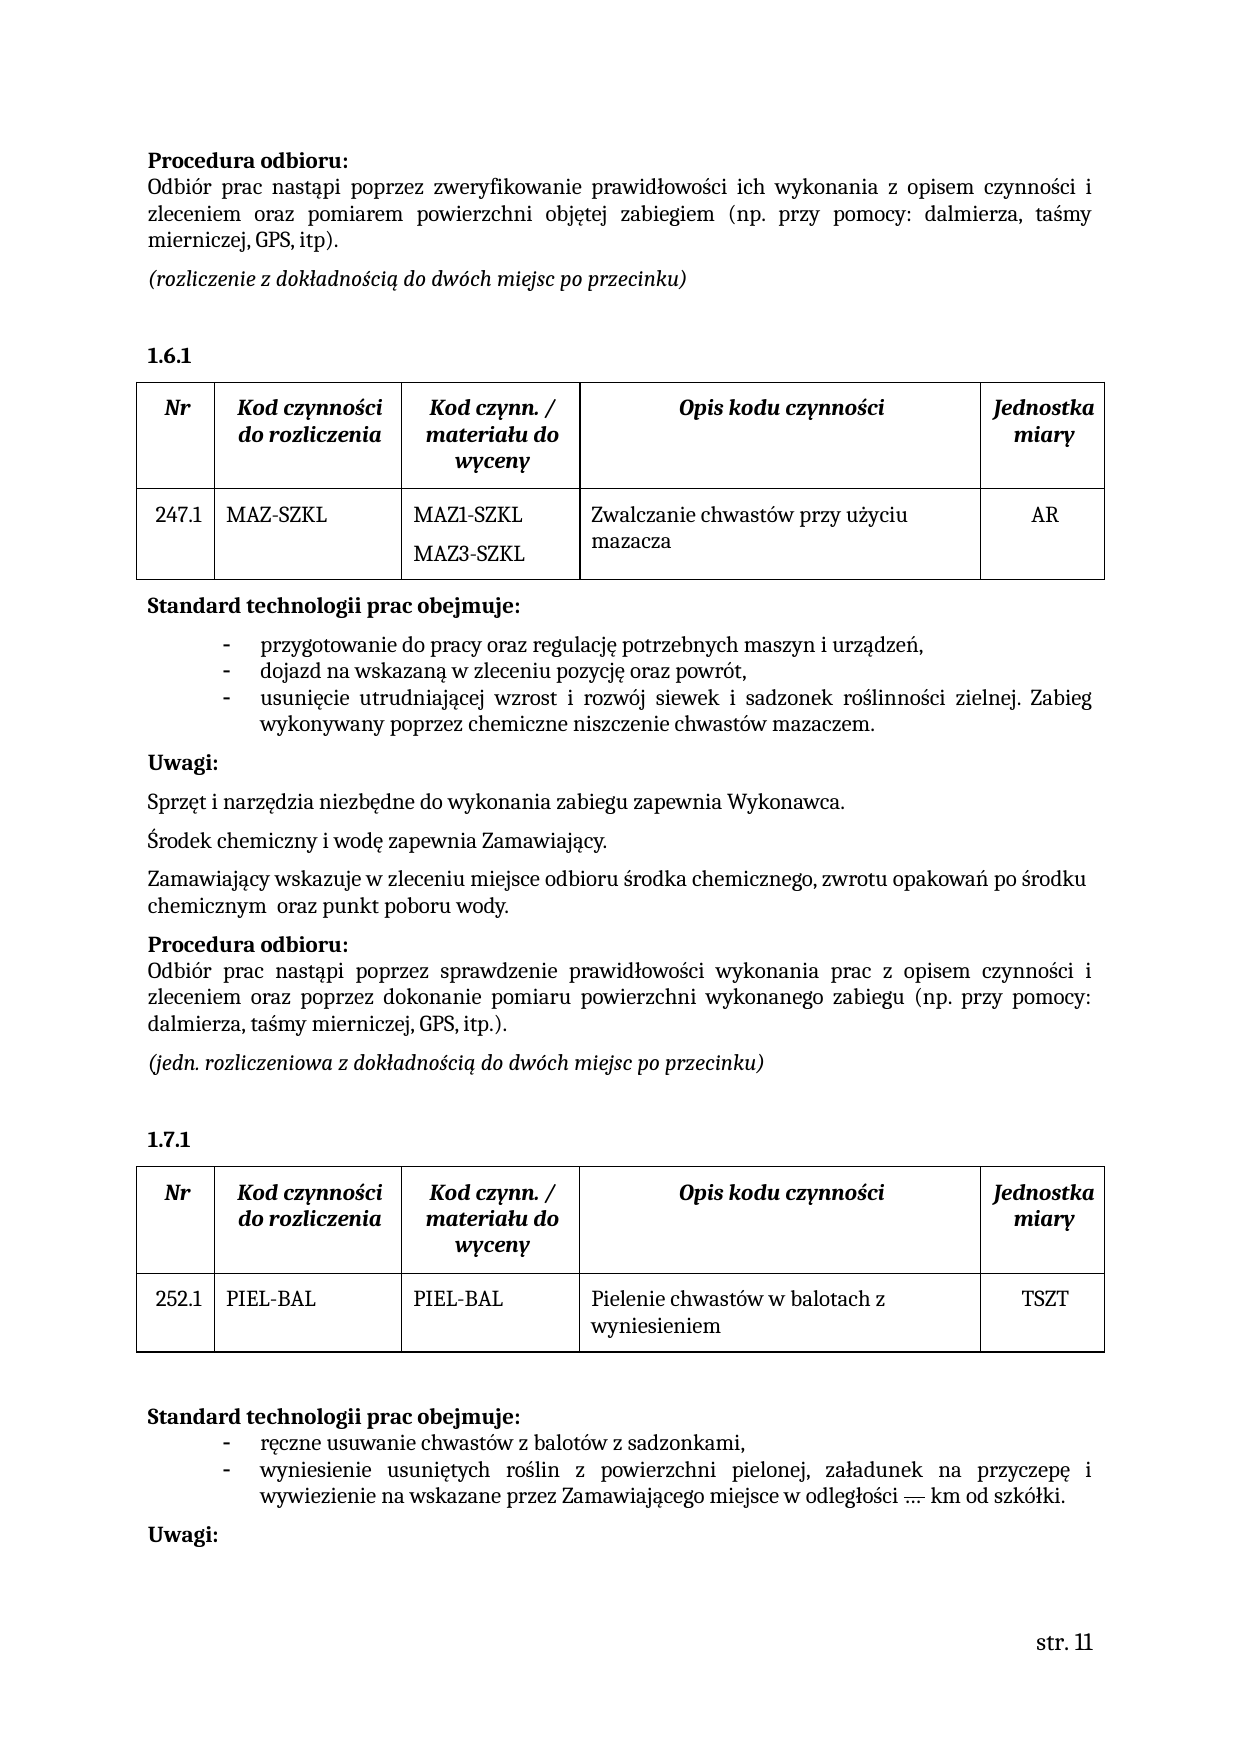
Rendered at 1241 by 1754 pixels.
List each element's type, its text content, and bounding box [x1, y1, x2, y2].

text (jedn. rozliczeniowa z dokładnością do dwóch miejsc po przecinku) [148, 1049, 1093, 1076]
table_header Jednostka miary [981, 383, 1104, 488]
table_cell AR [981, 489, 1104, 579]
text Sprzęt i narzędzia niezbędne do wykonania zabiegu zapewnia Wykonawca. [148, 788, 1093, 815]
table_cell MAZ-SZKL [215, 489, 401, 579]
text Odbiór prac nastąpi poprzez sprawdzenie prawidłowości wykonania prac z opisem czynności i zleceniem oraz poprzez dokonanie pomiaru powierzchni wykonanego zabiegu (np. przy pomocy: dalmierza, taśmy mierniczej, GPS, itp.). [148, 958, 1093, 1037]
table_header Opis kodu czynności [581, 383, 980, 488]
table_header Nr [137, 383, 214, 488]
list wyniesienie usuniętych roślin z powierzchni pielonej, załadunek na przyczepę i wywiezienie na wskazane przez Zamawiającego miejsce w odległości … km od szkółki. [223, 1457, 1093, 1509]
text Środek chemiczny i wodę zapewnia Zamawiający. [148, 827, 1093, 854]
table_cell 252.1 [137, 1274, 214, 1351]
table_header Kod czynn. / materiału do wyceny [402, 383, 579, 488]
list przygotowanie do pracy oraz regulację potrzebnych maszyn i urządzeń, [223, 632, 1093, 658]
text Procedura odbioru: [148, 148, 1093, 174]
text Procedura odbioru: [148, 931, 1093, 958]
table_cell Zwalczanie chwastów przy użyciu mazacza [581, 489, 980, 579]
text Odbiór prac nastąpi poprzez zweryfikowanie prawidłowości ich wykonania z opisem czynności i zleceniem oraz pomiarem powierzchni objętej zabiegiem (np. przy pomocy: dalmierza, taśmy mierniczej, GPS, itp). [148, 174, 1093, 253]
table_header Nr [137, 1167, 214, 1273]
table_cell PIEL-BAL [215, 1274, 401, 1351]
list ręczne usuwanie chwastów z balotów z sadzonkami, [223, 1430, 1093, 1457]
text Zamawiający wskazuje w zleceniu miejsce odbioru środka chemicznego, zwrotu opakowań po środku chemicznym oraz punkt poboru wody. [148, 866, 1093, 919]
table_header Kod czynności do rozliczenia [215, 1167, 401, 1273]
table_header Kod czynn. / materiału do wyceny [402, 1167, 579, 1273]
table_header Jednostka miary [981, 1167, 1104, 1273]
table_cell 247.1 [137, 489, 214, 579]
list usunięcie utrudniającej wzrost i rozwój siewek i sadzonek roślinności zielnej. Zabieg wykonywany poprzez chemiczne niszczenie chwastów mazaczem. [223, 684, 1093, 737]
table_cell Pielenie chwastów w balotach z wyniesieniem [580, 1274, 980, 1351]
table_cell TSZT [981, 1274, 1104, 1351]
table_cell MAZ1-SZKL MAZ3-SZKL [402, 489, 579, 579]
text Uwagi: [148, 750, 1093, 776]
list dojazd na wskazaną w zleceniu pozycję oraz powrót, [223, 658, 1093, 684]
text (rozliczenie z dokładnością do dwóch miejsc po przecinku) [148, 266, 1093, 292]
text Standard technologii prac obejmuje: [148, 1404, 1093, 1430]
table_header Opis kodu czynności [580, 1167, 980, 1273]
text Standard technologii prac obejmuje: [148, 593, 1093, 619]
table_header Kod czynności do rozliczenia [215, 383, 401, 488]
table_cell PIEL-BAL [402, 1274, 579, 1351]
text Uwagi: [148, 1522, 1093, 1548]
text 1.7.1 [148, 1127, 1093, 1153]
text 1.6.1 [148, 343, 1093, 369]
